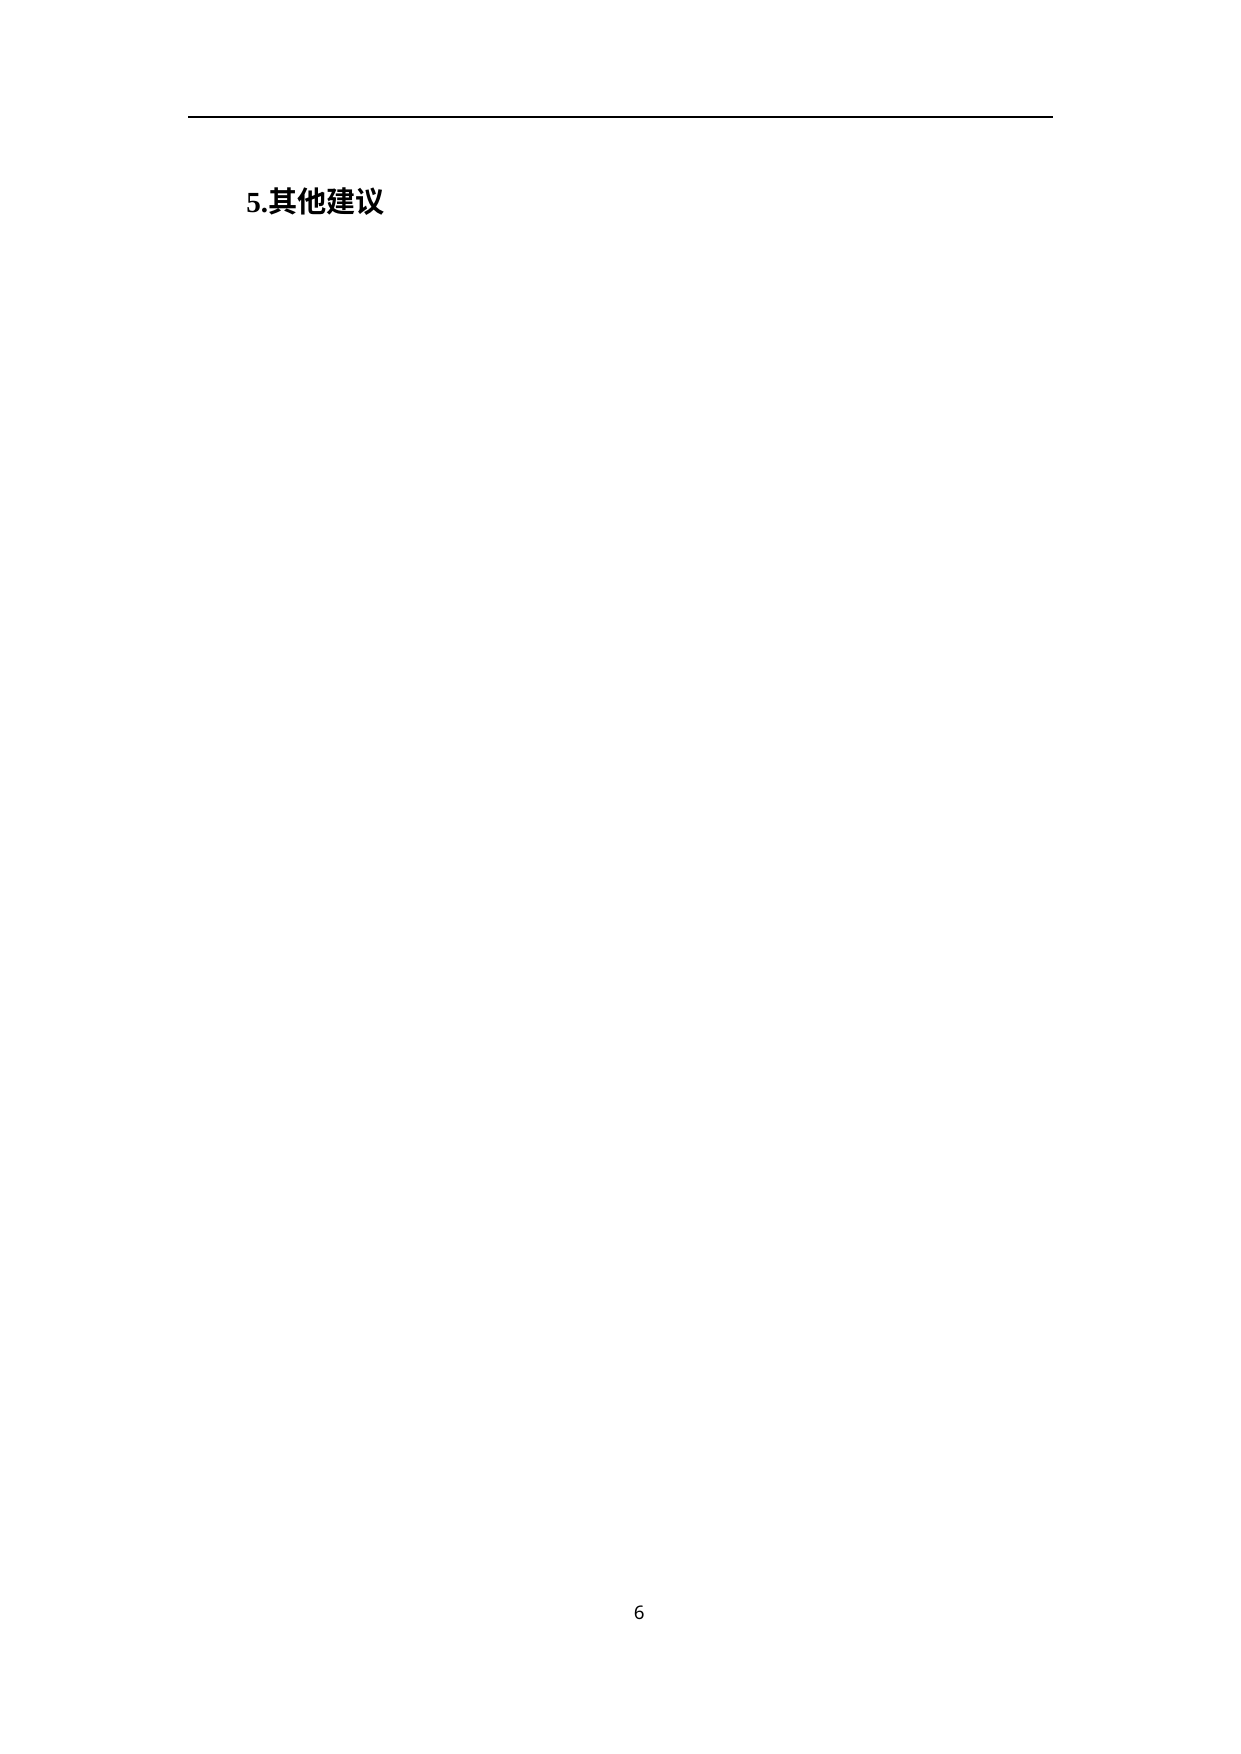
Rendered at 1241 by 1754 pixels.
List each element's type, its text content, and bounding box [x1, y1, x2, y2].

text 5.其他建议 [187, 160, 1053, 240]
